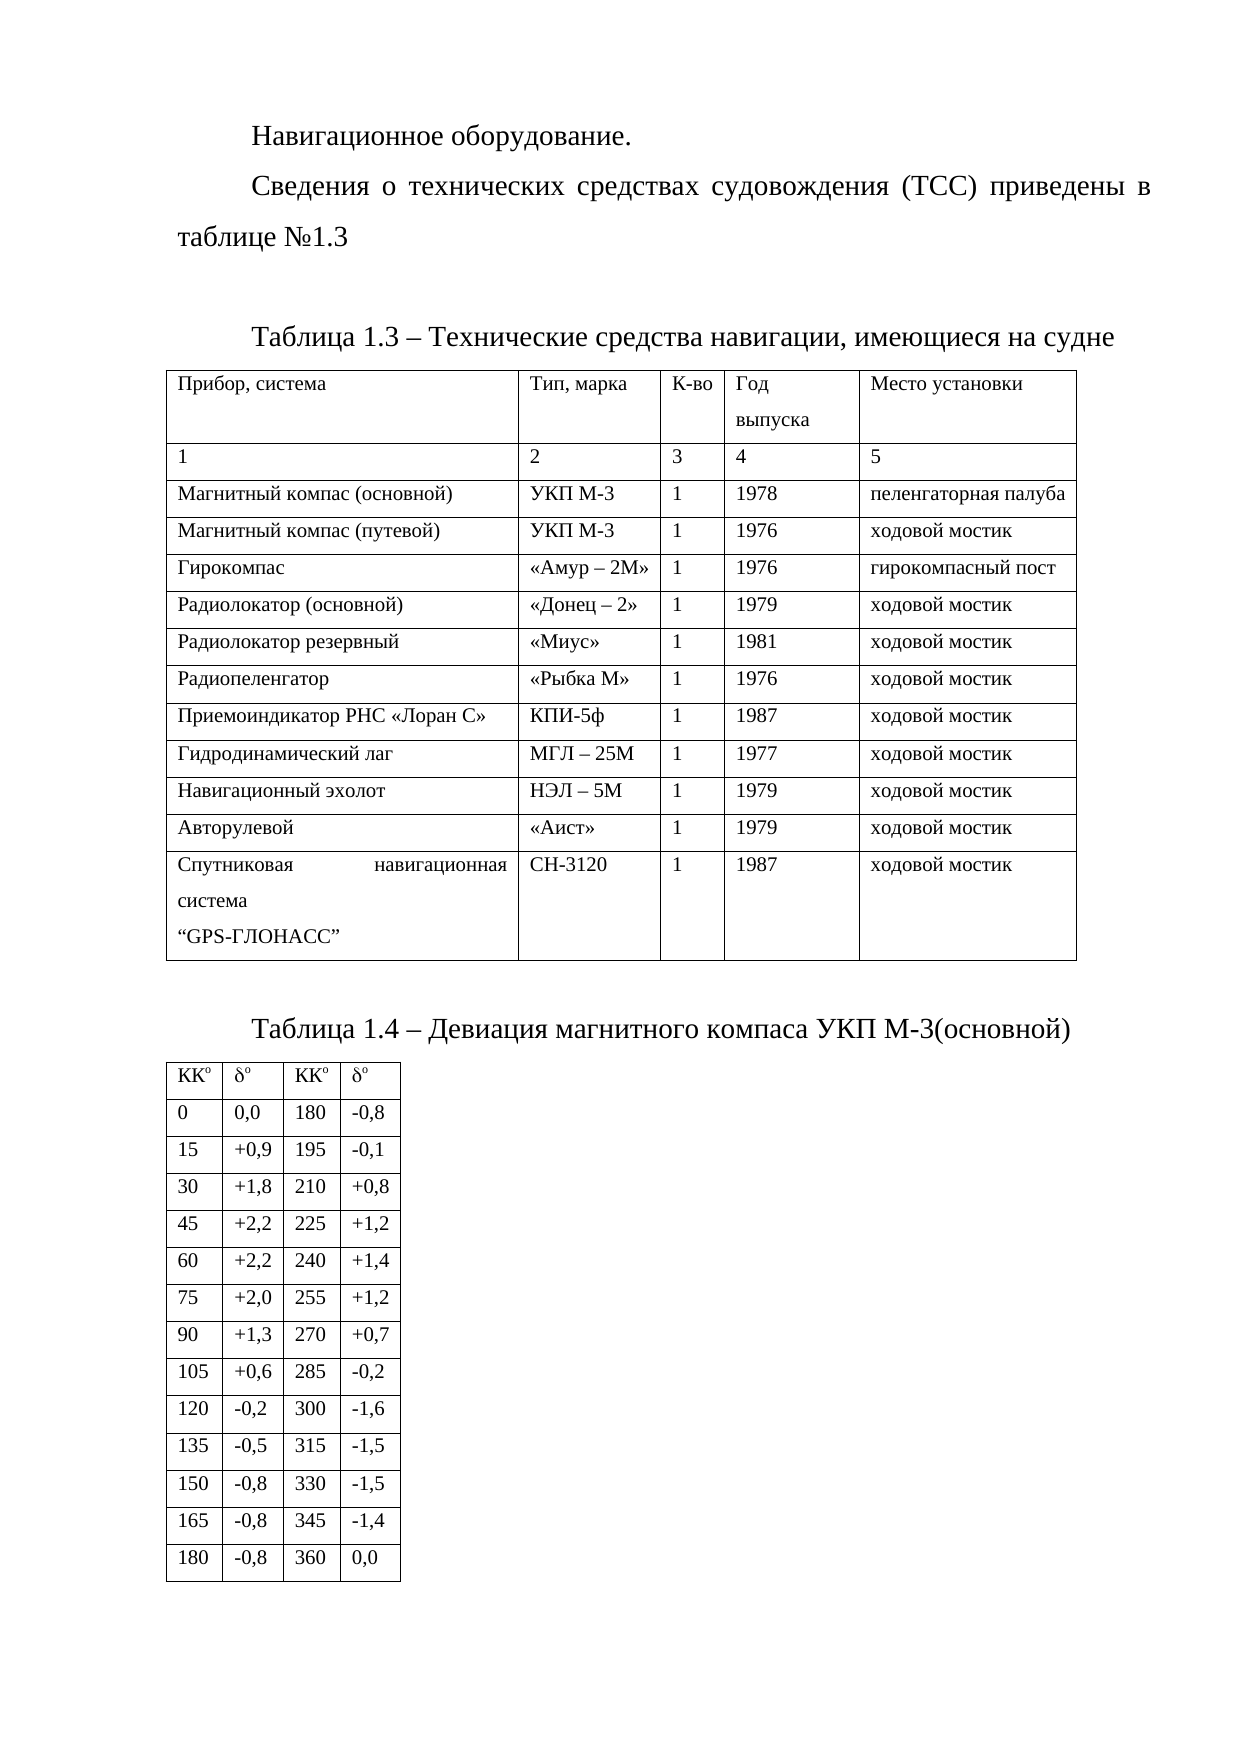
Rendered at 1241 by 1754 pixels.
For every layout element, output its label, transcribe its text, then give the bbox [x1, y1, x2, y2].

table_cell ходовой мостик [860, 778, 1076, 814]
table_cell -1,6 [341, 1396, 400, 1432]
table_cell 2 [519, 444, 660, 480]
table_cell 90 [167, 1322, 222, 1358]
table_cell 1976 [725, 555, 859, 591]
table_cell 180 [167, 1545, 222, 1581]
table_cell 0 [167, 1100, 222, 1136]
table_cell МГЛ – 25М [519, 741, 660, 777]
table_cell Радиолокатор (основной) [167, 592, 518, 628]
table_cell 3 [661, 444, 724, 480]
table_cell +2,2 [223, 1211, 283, 1247]
table_cell 1976 [725, 518, 859, 554]
table_cell 75 [167, 1285, 222, 1321]
table_cell +1,3 [223, 1322, 283, 1358]
table_header ККо [284, 1063, 340, 1099]
table_cell «Донец – 2» [519, 592, 660, 628]
table_cell 1 [661, 704, 724, 739]
table_cell 105 [167, 1359, 222, 1395]
table_cell 1 [661, 815, 724, 851]
table_header о [223, 1063, 283, 1099]
table_cell КПИ-5ф [519, 704, 660, 739]
table_cell 1 [167, 444, 518, 480]
table_cell 180 [284, 1100, 340, 1136]
text Сведения о технических средствах судовождения (ТСС) приведены в таблице №1.3 [177, 168, 1152, 252]
table_cell 1 [661, 666, 724, 702]
table_cell «Аист» [519, 815, 660, 851]
table_cell «Рыбка М» [519, 666, 660, 702]
table_cell 240 [284, 1248, 340, 1284]
table_cell 135 [167, 1434, 222, 1469]
table_header о [341, 1063, 400, 1099]
table_cell 330 [284, 1471, 340, 1507]
table_cell ходовой мостик [860, 852, 1076, 960]
text Таблица 1.3 – Технические средства навигации, имеющиеся на судне [177, 319, 1152, 353]
table_cell 1981 [725, 629, 859, 665]
table_cell Магнитный компас (основной) [167, 481, 518, 517]
table_cell ходовой мостик [860, 629, 1076, 665]
table_cell 345 [284, 1508, 340, 1544]
table_cell Спутниковая навигационная система “GPS-ГЛОНАСС” [167, 852, 518, 960]
table_cell -1,4 [341, 1508, 400, 1544]
table_cell 0,0 [341, 1545, 400, 1581]
table_cell 45 [167, 1211, 222, 1247]
table_cell ходовой мостик [860, 518, 1076, 554]
table_cell Приемоиндикатор РНС «Лоран С» [167, 704, 518, 739]
table_cell 285 [284, 1359, 340, 1395]
table_header Год выпуска [725, 371, 859, 443]
table_cell 1987 [725, 852, 859, 960]
table_cell 60 [167, 1248, 222, 1284]
table_cell Навигационный эхолот [167, 778, 518, 814]
table_cell 255 [284, 1285, 340, 1321]
table_cell +0,8 [341, 1174, 400, 1210]
table_cell -0,8 [341, 1100, 400, 1136]
table_cell 165 [167, 1508, 222, 1544]
table_cell ходовой мостик [860, 704, 1076, 739]
table_cell 1978 [725, 481, 859, 517]
table_cell CН-3120 [519, 852, 660, 960]
table_cell 1 [661, 741, 724, 777]
table_cell 315 [284, 1434, 340, 1469]
table_cell Радиопеленгатор [167, 666, 518, 702]
table_cell +1,8 [223, 1174, 283, 1210]
table_cell -1,5 [341, 1434, 400, 1469]
table_cell -0,2 [223, 1396, 283, 1432]
table_cell НЭЛ – 5М [519, 778, 660, 814]
table_cell 1977 [725, 741, 859, 777]
table_header Место установки [860, 371, 1076, 443]
table_header К-во [661, 371, 724, 443]
table_cell пеленгаторная палуба [860, 481, 1076, 517]
table_cell -0,1 [341, 1137, 400, 1173]
table_cell 1979 [725, 592, 859, 628]
table_cell 1987 [725, 704, 859, 739]
table_cell 1979 [725, 815, 859, 851]
table_cell ходовой мостик [860, 815, 1076, 851]
table_cell Авторулевой [167, 815, 518, 851]
table_cell 30 [167, 1174, 222, 1210]
table_cell +0,6 [223, 1359, 283, 1395]
table_cell -0,5 [223, 1434, 283, 1469]
table_cell Гирокомпас [167, 555, 518, 591]
table_cell 120 [167, 1396, 222, 1432]
table_cell 5 [860, 444, 1076, 480]
table_cell 360 [284, 1545, 340, 1581]
table_cell 225 [284, 1211, 340, 1247]
text Таблица 1.4 – Девиация магнитного компаса УКП М-3(основной) [177, 1011, 1152, 1045]
table_cell +1,2 [341, 1285, 400, 1321]
table_cell 1 [661, 481, 724, 517]
table_cell 300 [284, 1396, 340, 1432]
table_cell +0,7 [341, 1322, 400, 1358]
table_cell 4 [725, 444, 859, 480]
text Навигационное оборудование. [177, 118, 1152, 152]
table_cell +2,2 [223, 1248, 283, 1284]
table_header ККо [167, 1063, 222, 1099]
table_cell +2,0 [223, 1285, 283, 1321]
table_cell 1 [661, 555, 724, 591]
table_cell 0,0 [223, 1100, 283, 1136]
table_cell +1,2 [341, 1211, 400, 1247]
table_cell 1 [661, 629, 724, 665]
table_cell гирокомпасный пост [860, 555, 1076, 591]
table_cell +0,9 [223, 1137, 283, 1173]
table_cell ходовой мостик [860, 666, 1076, 702]
table_cell 210 [284, 1174, 340, 1210]
table_cell -0,8 [223, 1471, 283, 1507]
table_cell УКП М-3 [519, 481, 660, 517]
table_cell 1976 [725, 666, 859, 702]
table_cell 1 [661, 852, 724, 960]
table_cell +1,4 [341, 1248, 400, 1284]
table_cell Магнитный компас (путевой) [167, 518, 518, 554]
table_cell 1979 [725, 778, 859, 814]
table_cell 1 [661, 778, 724, 814]
table_cell 1 [661, 518, 724, 554]
table_cell «Миус» [519, 629, 660, 665]
table_header Тип, марка [519, 371, 660, 443]
table_cell 150 [167, 1471, 222, 1507]
table_cell 270 [284, 1322, 340, 1358]
table_cell 15 [167, 1137, 222, 1173]
table_cell ходовой мостик [860, 741, 1076, 777]
table_cell -0,8 [223, 1508, 283, 1544]
table_cell 1 [661, 592, 724, 628]
table_cell -1,5 [341, 1471, 400, 1507]
table_cell Гидродинамический лаг [167, 741, 518, 777]
table_cell 195 [284, 1137, 340, 1173]
table_cell -0,2 [341, 1359, 400, 1395]
table_cell Радиолокатор резервный [167, 629, 518, 665]
table_header Прибор, система [167, 371, 518, 443]
table_cell ходовой мостик [860, 592, 1076, 628]
table_cell -0,8 [223, 1545, 283, 1581]
table_cell «Амур – 2М» [519, 555, 660, 591]
table_cell УКП М-3 [519, 518, 660, 554]
